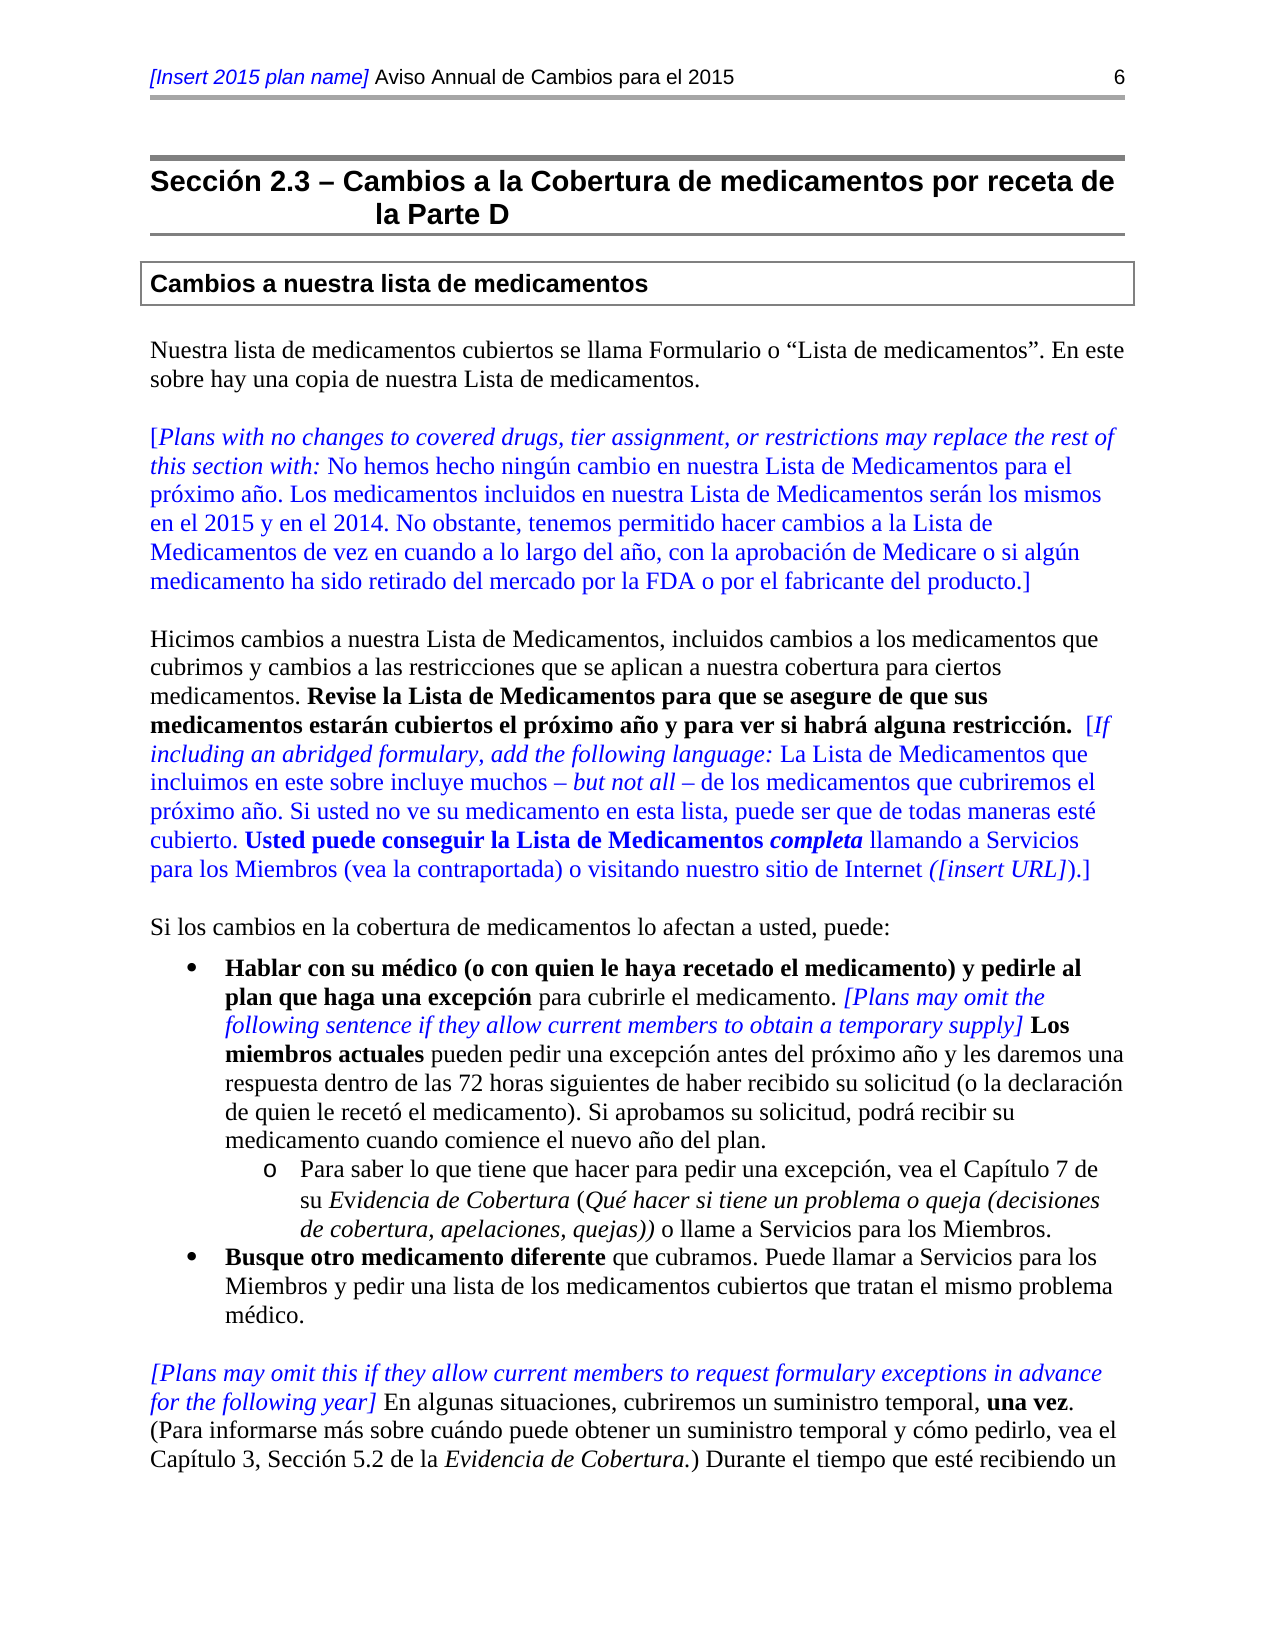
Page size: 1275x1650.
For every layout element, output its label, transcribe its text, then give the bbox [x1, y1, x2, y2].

list Busque otro medicamento diferente que cubramos. Puede llamar a Servicios para los Miembros y pedir una lista de los medicamentos cubiertos que tratan el mismo problema médico. [187, 1242, 1125, 1329]
subtitle Sección 2.3 – Cambios a la Cobertura de medicamentos por receta de la Parte D [150, 161, 1125, 233]
list Hablar con su médico (o con quien le haya recetado el medicamento) y pedirle al plan que haga una excepción para cubrirle el medicamento. [Plans may omit the following sentence if they allow current members to obtain a temporary supply] Los miembros actuales pueden pedir una excepción antes del próximo año y les daremos una respuesta dentro de las 72 horas siguientes de haber recibido su solicitud (o la declaración de quien le recetó el medicamento). Si aprobamos su solicitud, podrá recibir su medicamento cuando comience el nuevo año del plan. [187, 953, 1125, 1154]
text Hicimos cambios a nuestra Lista de Medicamentos, incluidos cambios a los medicamentos que cubrimos y cambios a las restricciones que se aplican a nuestra cobertura para ciertos medicamentos. Revise la Lista de Medicamentos para que se asegure de que sus medicamentos estarán cubiertos el próximo año y para ver si habrá alguna restricción. [If including an abridged formulary, add the following language: La Lista de Medicamentos que incluimos en este sobre incluye muchos – but not all – de los medicamentos que cubriremos el próximo año. Si usted no ve su medicamento en esta lista, puede ser que de todas maneras esté cubierto. Usted puede conseguir la Lista de Medicamentos completa llamando a Servicios para los Miembros (vea la contraportada) o visitando nuestro sitio de Internet ([insert URL]).] [150, 624, 1125, 882]
subtitle Cambios a nuestra lista de medicamentos [142, 263, 1133, 304]
text [Plans with no changes to covered drugs, tier assignment, or restrictions may replace the rest of this section with: No hemos hecho ningún cambio en nuestra Lista de Medicamentos para el próximo año. Los medicamentos incluidos en nuestra Lista de Medicamentos serán los mismos en el 2015 y en el 2014. No obstante, tenemos permitido hacer cambios a la Lista de Medicamentos de vez en cuando a lo largo del año, con la aprobación de Medicare o si algún medicamento ha sido retirado del mercado por la FDA o por el fabricante del producto.] [150, 422, 1125, 594]
list Para saber lo que tiene que hacer para pedir una excepción, vea el Capítulo 7 de su Evidencia de Cobertura (Qué hacer si tiene un problema o queja (decisiones de cobertura, apelaciones, quejas)) o llame a Servicios para los Miembros. [262, 1154, 1125, 1242]
text Nuestra lista de medicamentos cubiertos se llama Formulario o “Lista de medicamentos”. En este sobre hay una copia de nuestra Lista de medicamentos. [150, 335, 1125, 393]
text Si los cambios en la cobertura de medicamentos lo afectan a usted, puede: [150, 912, 1106, 940]
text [150, 1358, 1125, 1473]
